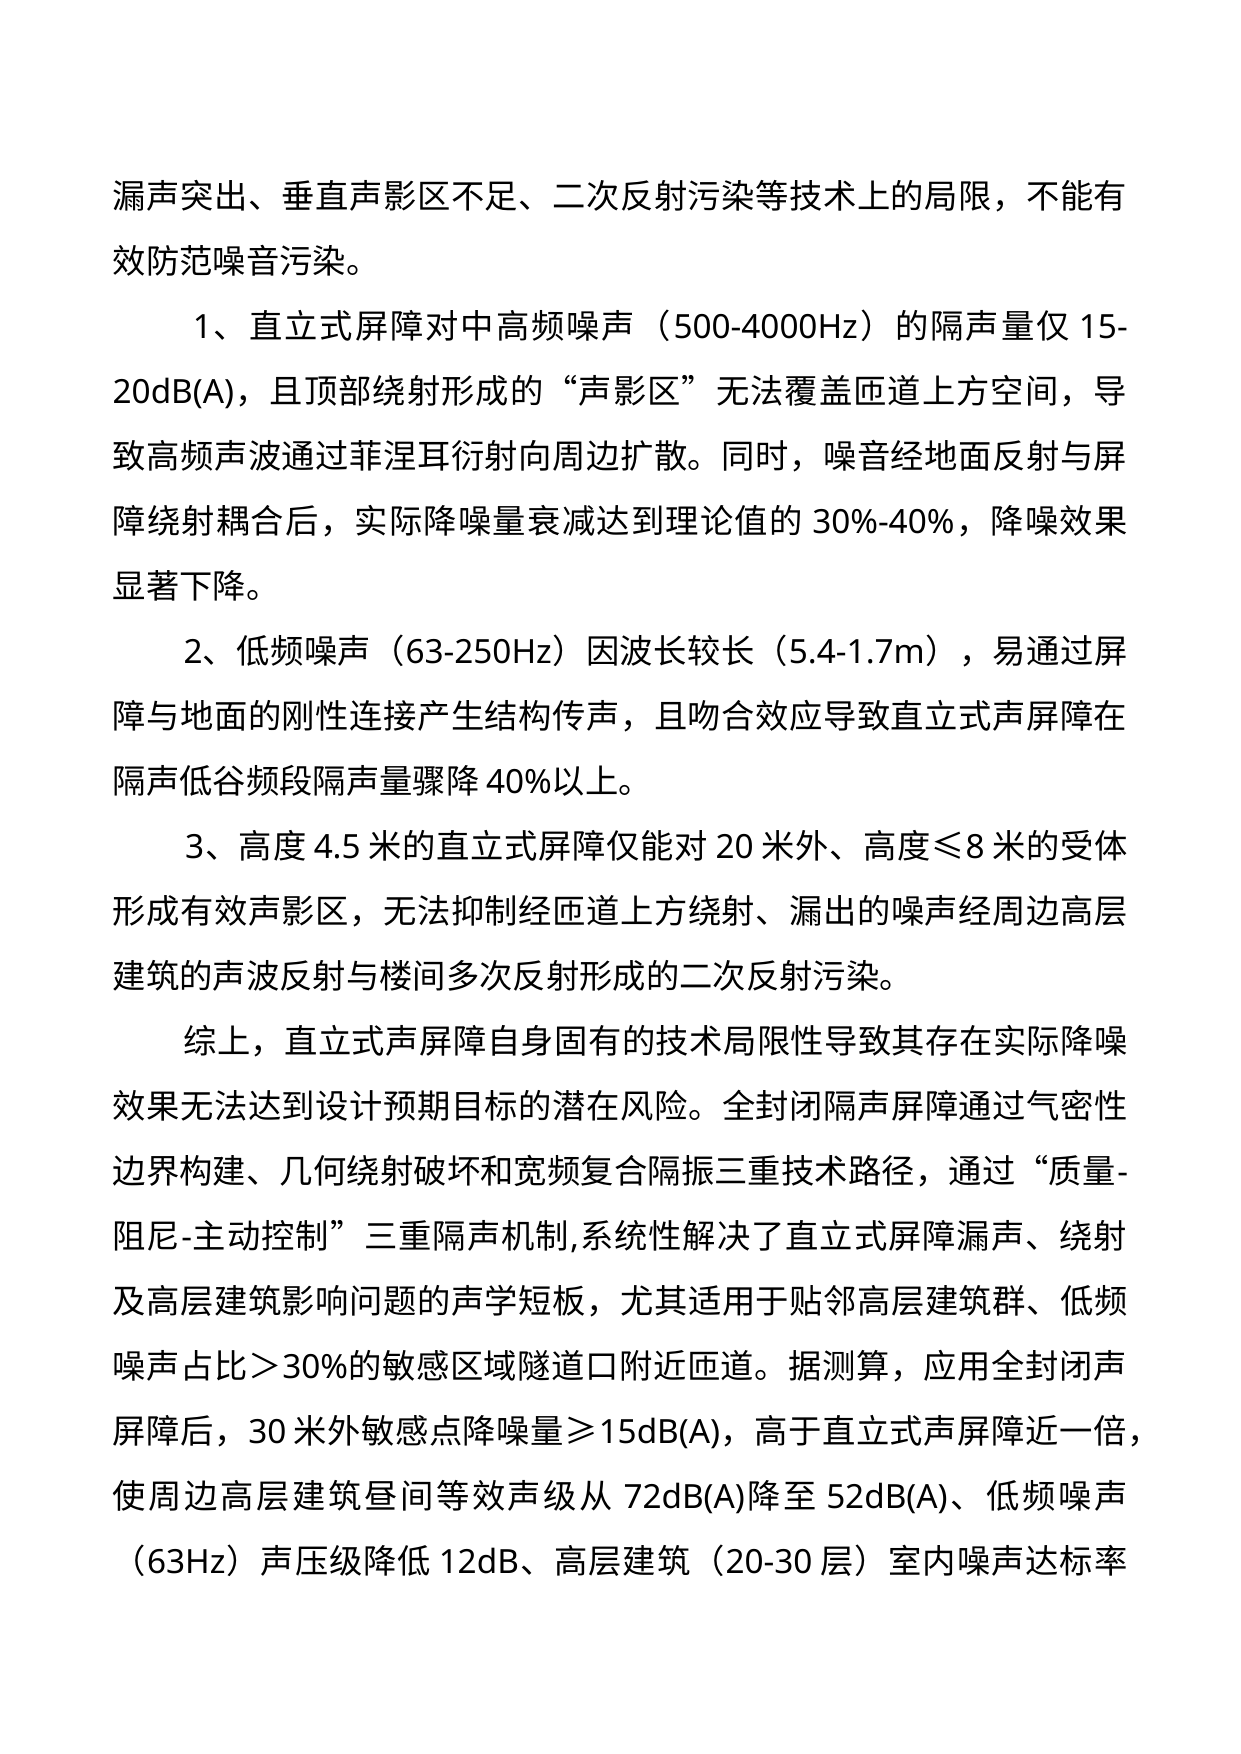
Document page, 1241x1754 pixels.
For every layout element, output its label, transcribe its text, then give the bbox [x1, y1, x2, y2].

text 2、低频噪声（63-250Hz）因波长较长（5.4-1.7m），易通过屏障与地面的刚性连接产生结构传声，且吻合效应导致直立式声屏障在隔声低谷频段隔声量骤降40%以上。 [112, 617, 1128, 812]
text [112, 1007, 1128, 1592]
text 3、高度4.5米的直立式屏障仅能对20米外、高度≤8米的受体形成有效声影区，无法抑制经匝道上方绕射、漏出的噪声经周边高层建筑的声波反射与楼间多次反射形成的二次反射污染。 [112, 812, 1128, 1007]
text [112, 162, 1128, 292]
text 1、直立式屏障对中高频噪声（500-4000Hz）的隔声量仅15-20dB(A)，且顶部绕射形成的“声影区”无法覆盖匝道上方空间，导致高频声波通过菲涅耳衍射向周边扩散。同时，噪音经地面反射与屏障绕射耦合后，实际降噪量衰减达到理论值的30%-40%，降噪效果显著下降。 [112, 292, 1128, 617]
